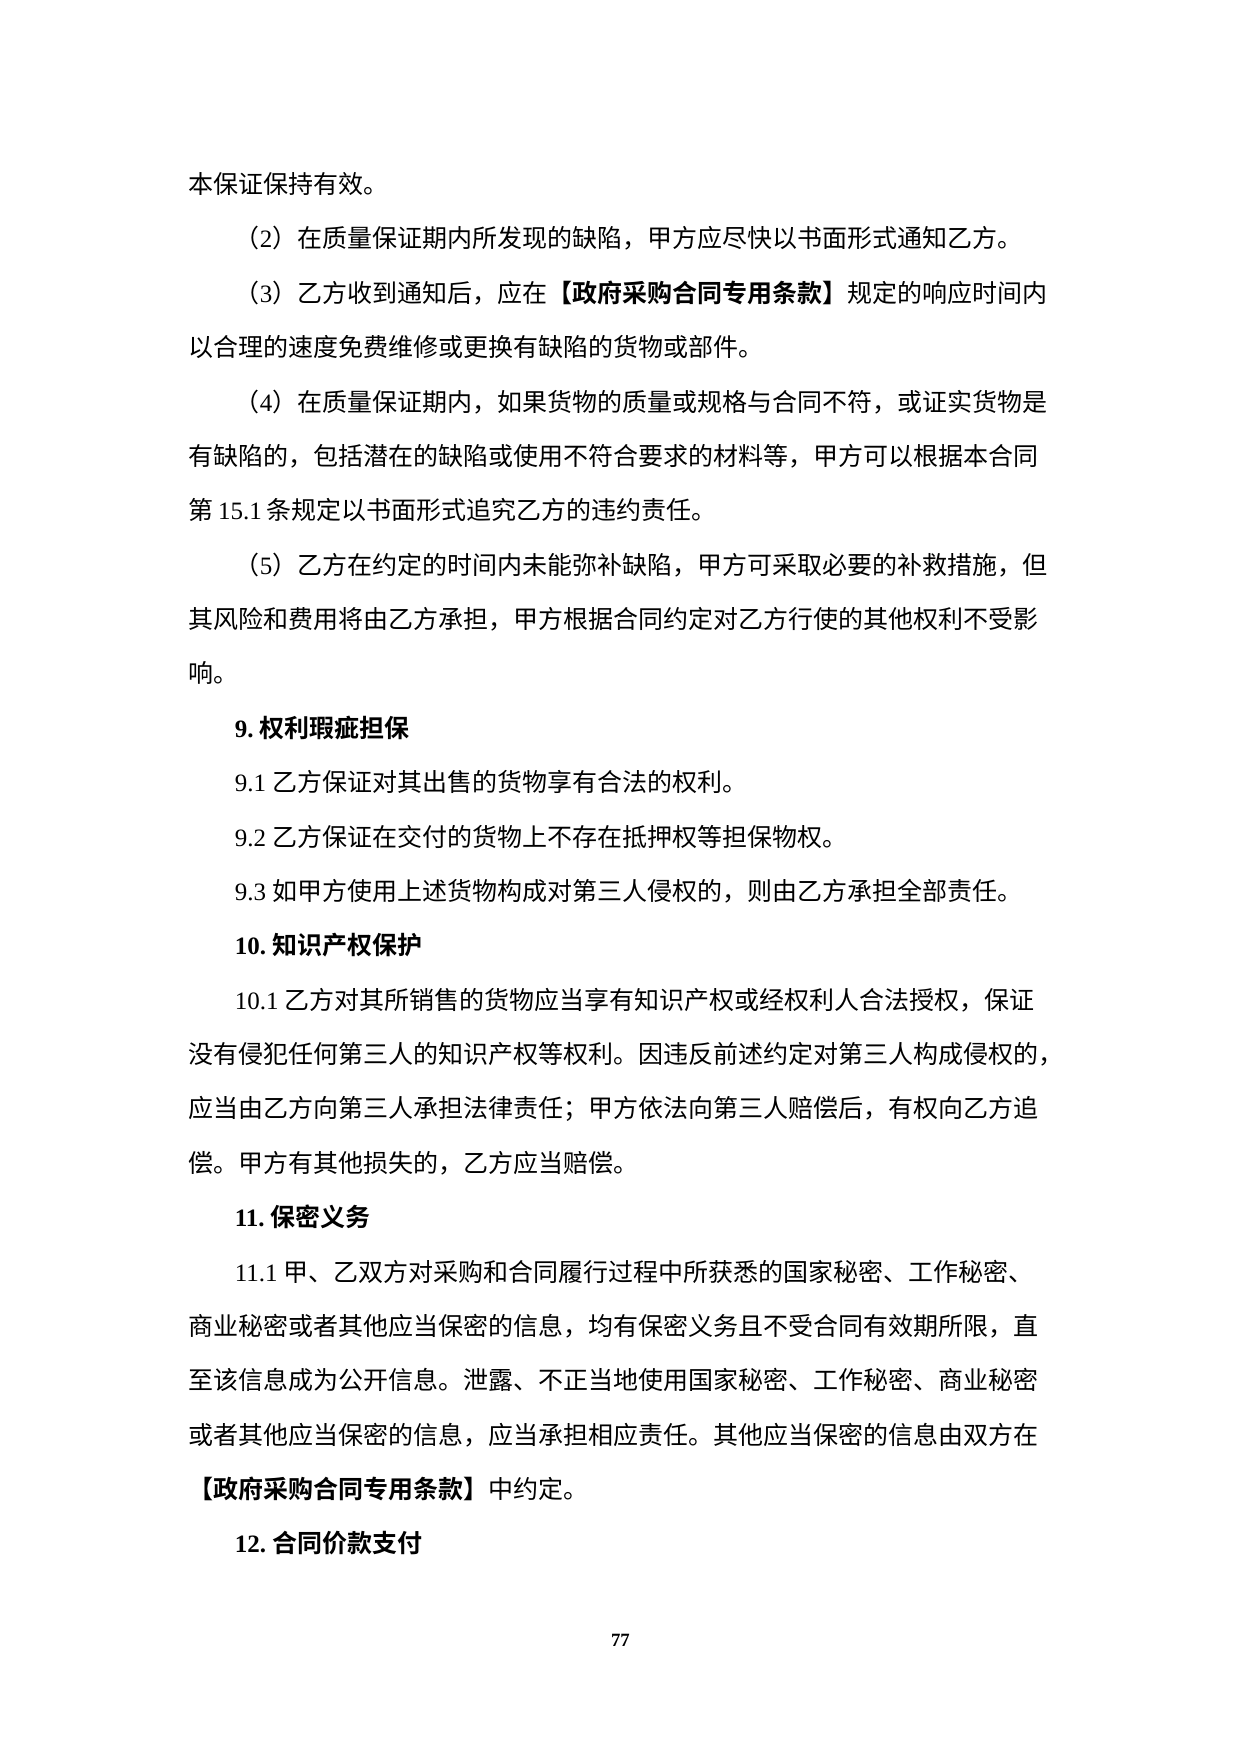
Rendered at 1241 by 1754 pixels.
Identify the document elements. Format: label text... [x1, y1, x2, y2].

text 9.2 乙方保证在交付的货物上不存在抵押权等担保物权。 [188, 817, 1052, 853]
text 11. 保密义务 [188, 1198, 1052, 1234]
text 12. 合同价款支付 [188, 1524, 1052, 1560]
text （4）在质量保证期内，如果货物的质量或规格与合同不符，或证实货物是有缺陷的，包括潜在的缺陷或使用不符合要求的材料等，甲方可以根据本合同第15.1条规定以书面形式追究乙方的违约责任。 [188, 382, 1052, 527]
text 11.1 甲、乙双方对采购和合同履行过程中所获悉的国家秘密、工作秘密、商业秘密或者其他应当保密的信息，均有保密义务且不受合同有效期所限，直至该信息成为公开信息。泄露、不正当地使用国家秘密、工作秘密、商业秘密或者其他应当保密的信息，应当承担相应责任。其他应当保密的信息由双方在【政府采购合同专用条款】中约定。 [188, 1252, 1052, 1506]
text 9.1 乙方保证对其出售的货物享有合法的权利。 [188, 763, 1052, 799]
text 10. 知识产权保护 [188, 926, 1052, 962]
text 9. 权利瑕疵担保 [188, 708, 1052, 744]
text 10.1 乙方对其所销售的货物应当享有知识产权或经权利人合法授权，保证没有侵犯任何第三人的知识产权等权利。因违反前述约定对第三人构成侵权的，应当由乙方向第三人承担法律责任；甲方依法向第三人赔偿后，有权向乙方追偿。甲方有其他损失的，乙方应当赔偿。 [188, 980, 1052, 1179]
text 9.3 如甲方使用上述货物构成对第三人侵权的，则由乙方承担全部责任。 [188, 871, 1052, 908]
text （3）乙方收到通知后，应在【政府采购合同专用条款】规定的响应时间内以合理的速度免费维修或更换有缺陷的货物或部件。 [188, 273, 1052, 364]
text （5）乙方在约定的时间内未能弥补缺陷，甲方可采取必要的补救措施，但其风险和费用将由乙方承担，甲方根据合同约定对乙方行使的其他权利不受影响。 [188, 545, 1052, 690]
text （2）在质量保证期内所发现的缺陷，甲方应尽快以书面形式通知乙方。 [188, 219, 1052, 255]
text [188, 164, 1052, 201]
